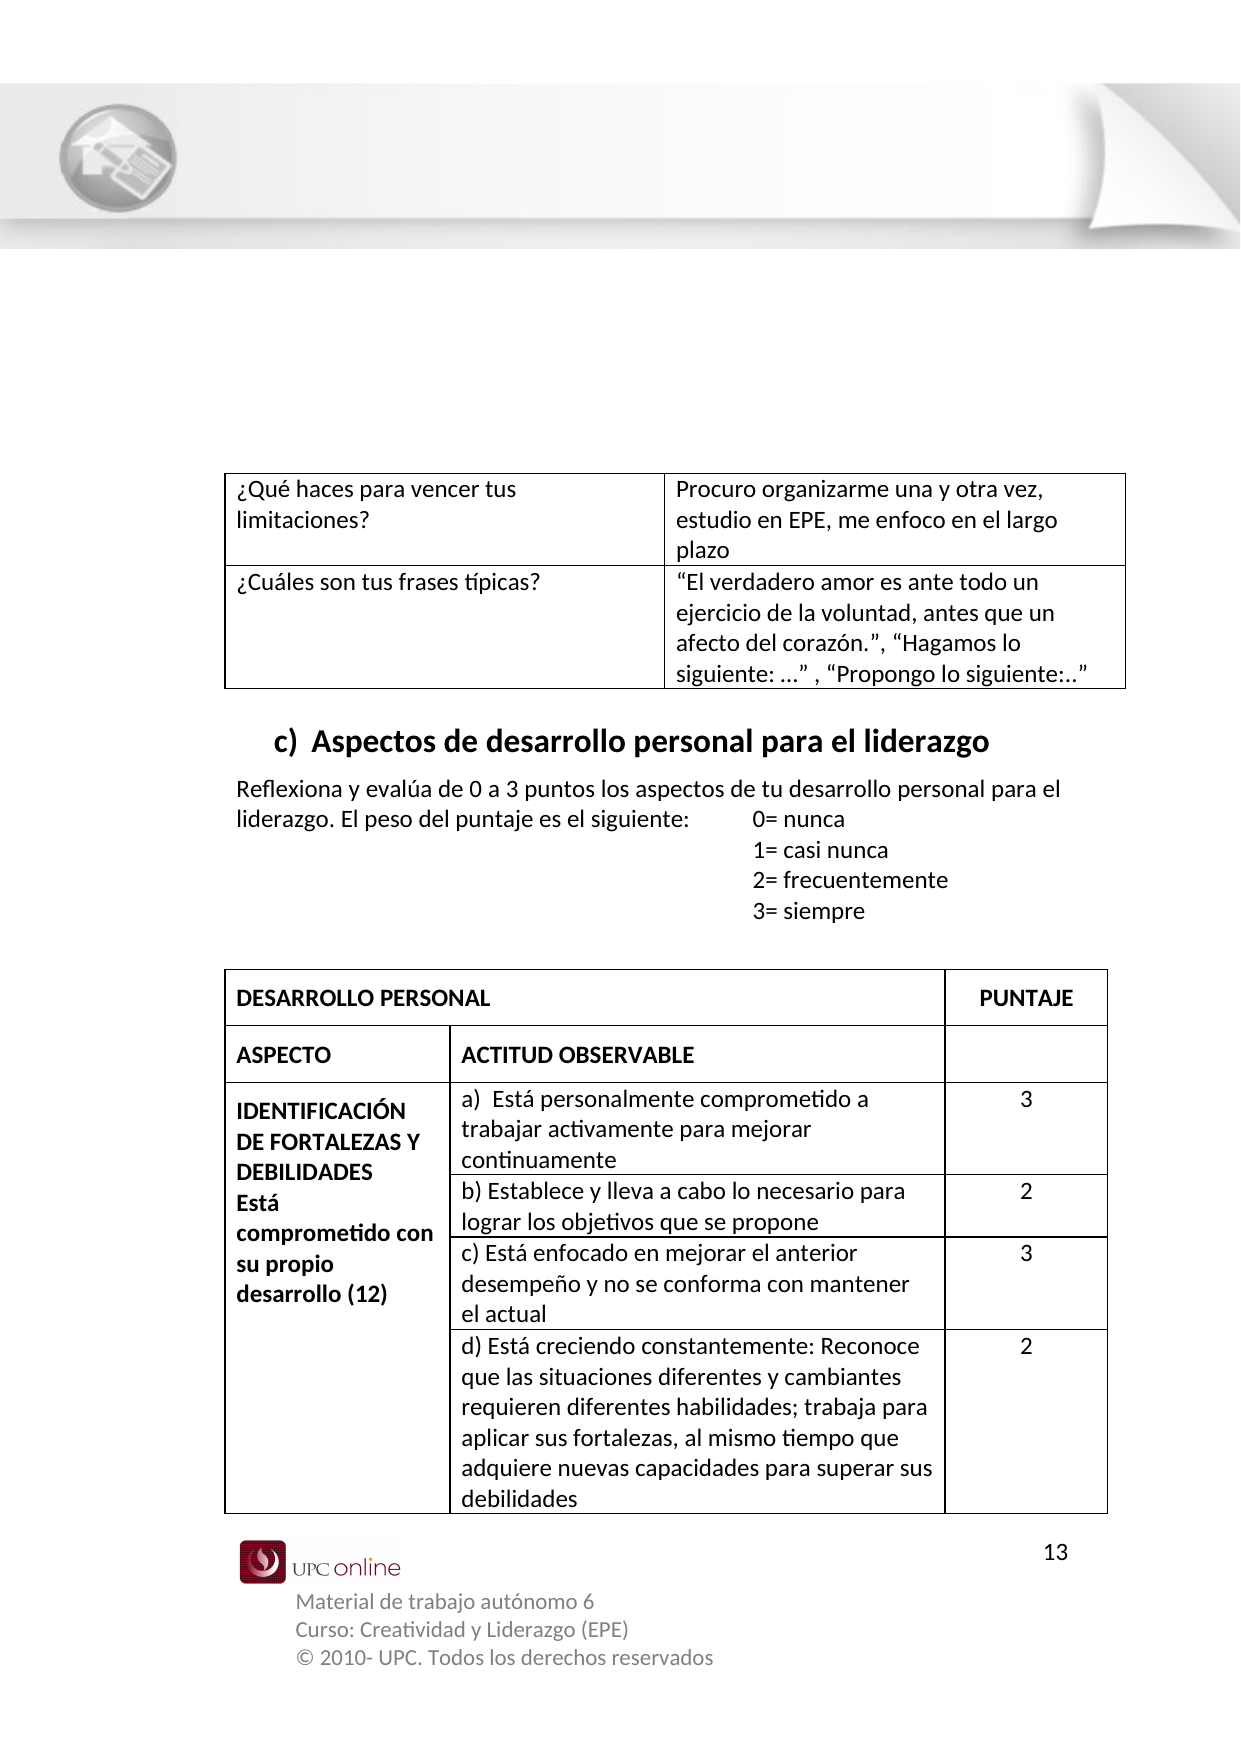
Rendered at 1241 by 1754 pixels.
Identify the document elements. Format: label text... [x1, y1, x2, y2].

table_cell b) Establece y lleva a cabo lo necesario para lograr los objetivos que se propone [451, 1175, 944, 1236]
table_cell “El verdadero amor es ante todo un ejercicio de la voluntad, antes que un afecto del corazón.”, “Hagamos lo siguiente: …” , “Propongo lo siguiente:..” [665, 566, 1125, 688]
list Reflexiona y evalúa de 0 a 3 puntos los aspectos de tu desarrollo personal para el liderazgo. El peso del puntaje es el siguiente: 0= nunca [236, 773, 1063, 834]
table_cell 3 [946, 1238, 1107, 1329]
picture [0, 82, 1241, 249]
list 1= casi nunca [310, 834, 1063, 864]
table_cell IDENTIFICACIÓN DE FORTALEZAS Y DEBILIDADES Está comprometido con su propio desarrollo (12) [226, 1083, 449, 1513]
table_cell ¿Cuáles son tus frases típicas? [226, 566, 664, 688]
picture [236, 1538, 404, 1588]
table_cell ACTITUD OBSERVABLE [451, 1026, 944, 1082]
list 2= frecuentemente [310, 864, 1063, 895]
table_cell ASPECTO [226, 1026, 449, 1082]
list 3= siempre [310, 895, 1063, 926]
table_cell 2 [946, 1175, 1107, 1236]
table_header PUNTAJE [946, 970, 1107, 1025]
table_cell Procuro organizarme una y otra vez, estudio en EPE, me enfoco en el largo plazo [665, 474, 1125, 565]
table_cell 3 [946, 1083, 1107, 1174]
list Aspectos de desarrollo personal para el liderazgo [274, 720, 1063, 761]
table_cell 2 [946, 1330, 1107, 1513]
table_header DESARROLLO PERSONAL [226, 970, 944, 1025]
table_cell a) Está personalmente comprometido a trabajar activamente para mejorar continuamente [451, 1083, 944, 1174]
table_cell ¿Qué haces para vencer tus limitaciones? [226, 474, 664, 565]
table_cell d) Está creciendo constantemente: Reconoce que las situaciones diferentes y cambiantes requieren diferentes habilidades; trabaja para aplicar sus fortalezas, al mismo tiempo que adquiere nuevas capacidades para superar sus debilidades [451, 1330, 944, 1513]
table_cell [946, 1026, 1107, 1082]
table_cell c) Está enfocado en mejorar el anterior desempeño y no se conforma con mantener el actual [451, 1238, 944, 1329]
